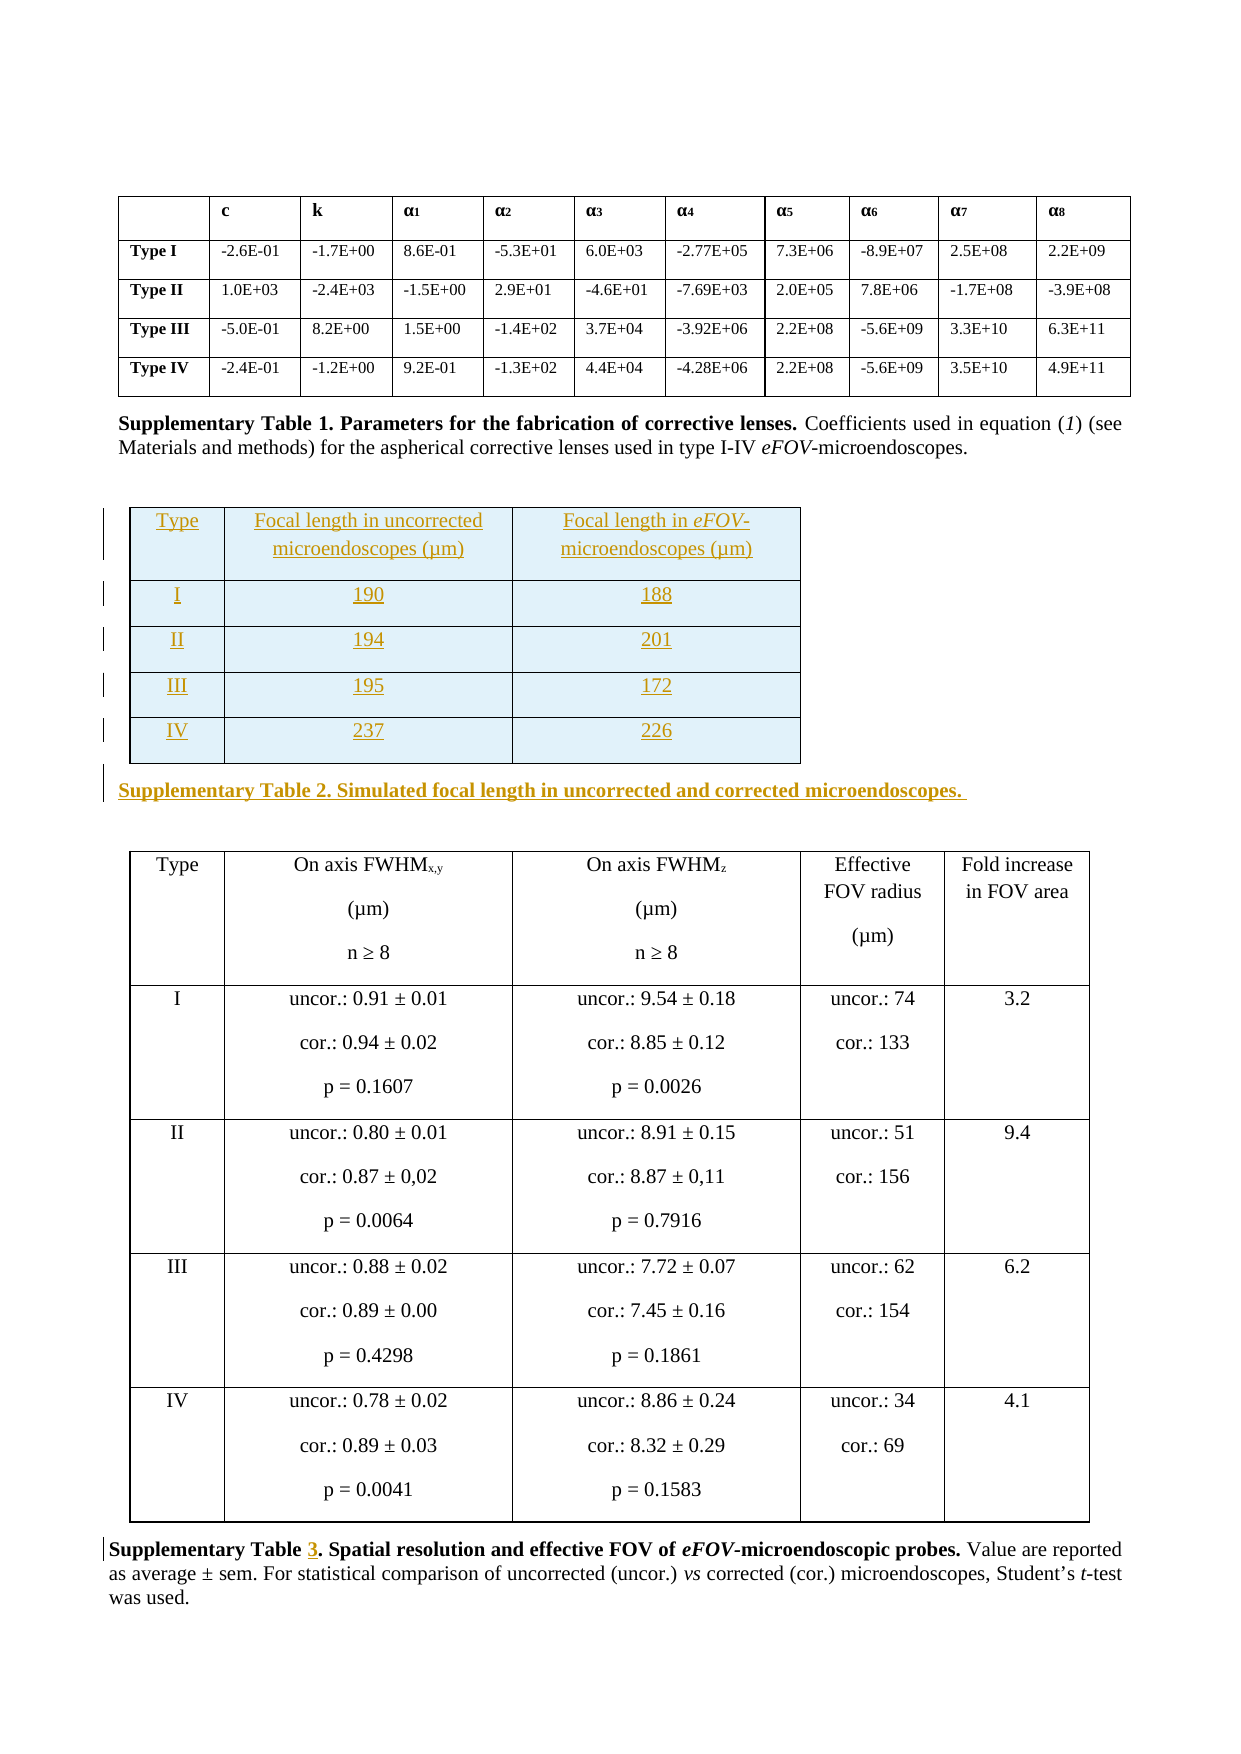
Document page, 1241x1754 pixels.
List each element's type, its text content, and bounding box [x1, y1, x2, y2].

table_header On axis FWHMz (µm) n ≥ 8 [513, 852, 800, 985]
table_cell uncor.: 0.91 ± 0.01 cor.: 0.94 ± 0.02 p = 0.1607 [225, 986, 512, 1119]
table_header α7 [939, 197, 1036, 240]
table_header α3 [575, 197, 665, 240]
table_cell -5.6E+09 [850, 358, 938, 396]
table_cell -1.3E+02 [484, 358, 574, 396]
table_cell 3.5E+10 [939, 358, 1036, 396]
table_header Type [131, 852, 224, 985]
table_cell 4.9E+11 [1037, 358, 1130, 396]
table_cell 9.4 [945, 1120, 1089, 1253]
table_cell 2.2E+08 [766, 319, 849, 357]
table_cell -4.28E+06 [666, 358, 764, 396]
table_cell 6.2 [945, 1254, 1089, 1387]
table_cell 7.3E+06 [766, 241, 849, 279]
table_cell -5.3E+01 [484, 241, 574, 279]
table_cell -5.6E+09 [850, 319, 938, 357]
table_cell -2.4E-01 [210, 358, 300, 396]
table_header [119, 197, 209, 240]
table_cell -1.5E+00 [393, 280, 483, 318]
table_cell -1.2E+00 [301, 358, 392, 396]
table_header α2 [484, 197, 574, 240]
table_cell III [131, 1254, 224, 1387]
table_cell -8.9E+07 [850, 241, 938, 279]
table_cell -4.6E+01 [575, 280, 665, 318]
table_cell 4.1 [945, 1388, 1089, 1521]
table_cell 9.2E-01 [393, 358, 483, 396]
table_cell 7.8E+06 [850, 280, 938, 318]
table_cell Type II [119, 280, 209, 318]
table_cell II [131, 1120, 224, 1253]
table_cell uncor.: 8.91 ± 0.15 cor.: 8.87 ± 0,11 p = 0.7916 [513, 1120, 800, 1253]
table_cell 2.0E+05 [766, 280, 849, 318]
table_cell uncor.: 74 cor.: 133 [801, 986, 944, 1119]
table_cell -2.6E-01 [210, 241, 300, 279]
table_cell -1.4E+02 [484, 319, 574, 357]
table_header α1 [393, 197, 483, 240]
table_cell -2.77E+05 [666, 241, 764, 279]
table_header c [210, 197, 300, 240]
table_cell -1.7E+00 [301, 241, 392, 279]
table_cell 8.2E+00 [301, 319, 392, 357]
table_cell 3.7E+04 [575, 319, 665, 357]
text Supplementary Table 1. Parameters for the fabrication of corrective lenses. Coefficients used in equation (1) (see Materials and methods) for the aspherical corrective lenses used in type I-IV eFOV-microendoscopes. [118, 411, 1122, 459]
table_cell -5.0E-01 [210, 319, 300, 357]
table_cell 1.0E+03 [210, 280, 300, 318]
table_cell -2.4E+03 [301, 280, 392, 318]
table_header k [301, 197, 392, 240]
table_cell 8.6E-01 [393, 241, 483, 279]
table_cell uncor.: 8.86 ± 0.24 cor.: 8.32 ± 0.29 p = 0.1583 [513, 1388, 800, 1521]
table_cell uncor.: 51 cor.: 156 [801, 1120, 944, 1253]
table_cell 6.0E+03 [575, 241, 665, 279]
table_cell 6.3E+11 [1037, 319, 1130, 357]
table_cell uncor.: 0.88 ± 0.02 cor.: 0.89 ± 0.00 p = 0.4298 [225, 1254, 512, 1387]
table_cell Type III [119, 319, 209, 357]
table_cell -3.92E+06 [666, 319, 764, 357]
table_cell Type I [119, 241, 209, 279]
table_cell -7.69E+03 [666, 280, 764, 318]
table_header α8 [1037, 197, 1130, 240]
table_cell Type IV [119, 358, 209, 396]
table_cell -1.7E+08 [939, 280, 1036, 318]
table_cell 1.5E+00 [393, 319, 483, 357]
table_header Fold increase in FOV area [945, 852, 1089, 985]
table_cell uncor.: 0.78 ± 0.02 cor.: 0.89 ± 0.03 p = 0.0041 [225, 1388, 512, 1521]
text Supplementary Table . Spatial resolution and effective FOV of eFOV-microendoscopic probes. Value are reported as average ± sem. For statistical comparison of uncorrected (uncor.) vs corrected (cor.) microendoscopes, Student’s t-test was used. [109, 1537, 1122, 1609]
table_cell IV [131, 1388, 224, 1521]
table_cell uncor.: 7.72 ± 0.07 cor.: 7.45 ± 0.16 p = 0.1861 [513, 1254, 800, 1387]
table_cell 3.3E+10 [939, 319, 1036, 357]
table_cell 2.2E+09 [1037, 241, 1130, 279]
table_cell uncor.: 0.80 ± 0.01 cor.: 0.87 ± 0,02 p = 0.0064 [225, 1120, 512, 1253]
table_cell 3.2 [945, 986, 1089, 1119]
table_cell uncor.: 62 cor.: 154 [801, 1254, 944, 1387]
table_cell uncor.: 9.54 ± 0.18 cor.: 8.85 ± 0.12 p = 0.0026 [513, 986, 800, 1119]
table_cell -3.9E+08 [1037, 280, 1130, 318]
table_header α6 [850, 197, 938, 240]
table_header α5 [766, 197, 849, 240]
table_cell uncor.: 34 cor.: 69 [801, 1388, 944, 1521]
table_header On axis FWHMx,y (µm) n ≥ 8 [225, 852, 512, 985]
table_cell I [131, 986, 224, 1119]
table_cell 2.9E+01 [484, 280, 574, 318]
table_header α4 [666, 197, 764, 240]
table_cell 4.4E+04 [575, 358, 665, 396]
table_header Effective FOV radius (µm) [801, 852, 944, 985]
table_cell 2.5E+08 [939, 241, 1036, 279]
table_cell 2.2E+08 [766, 358, 849, 396]
